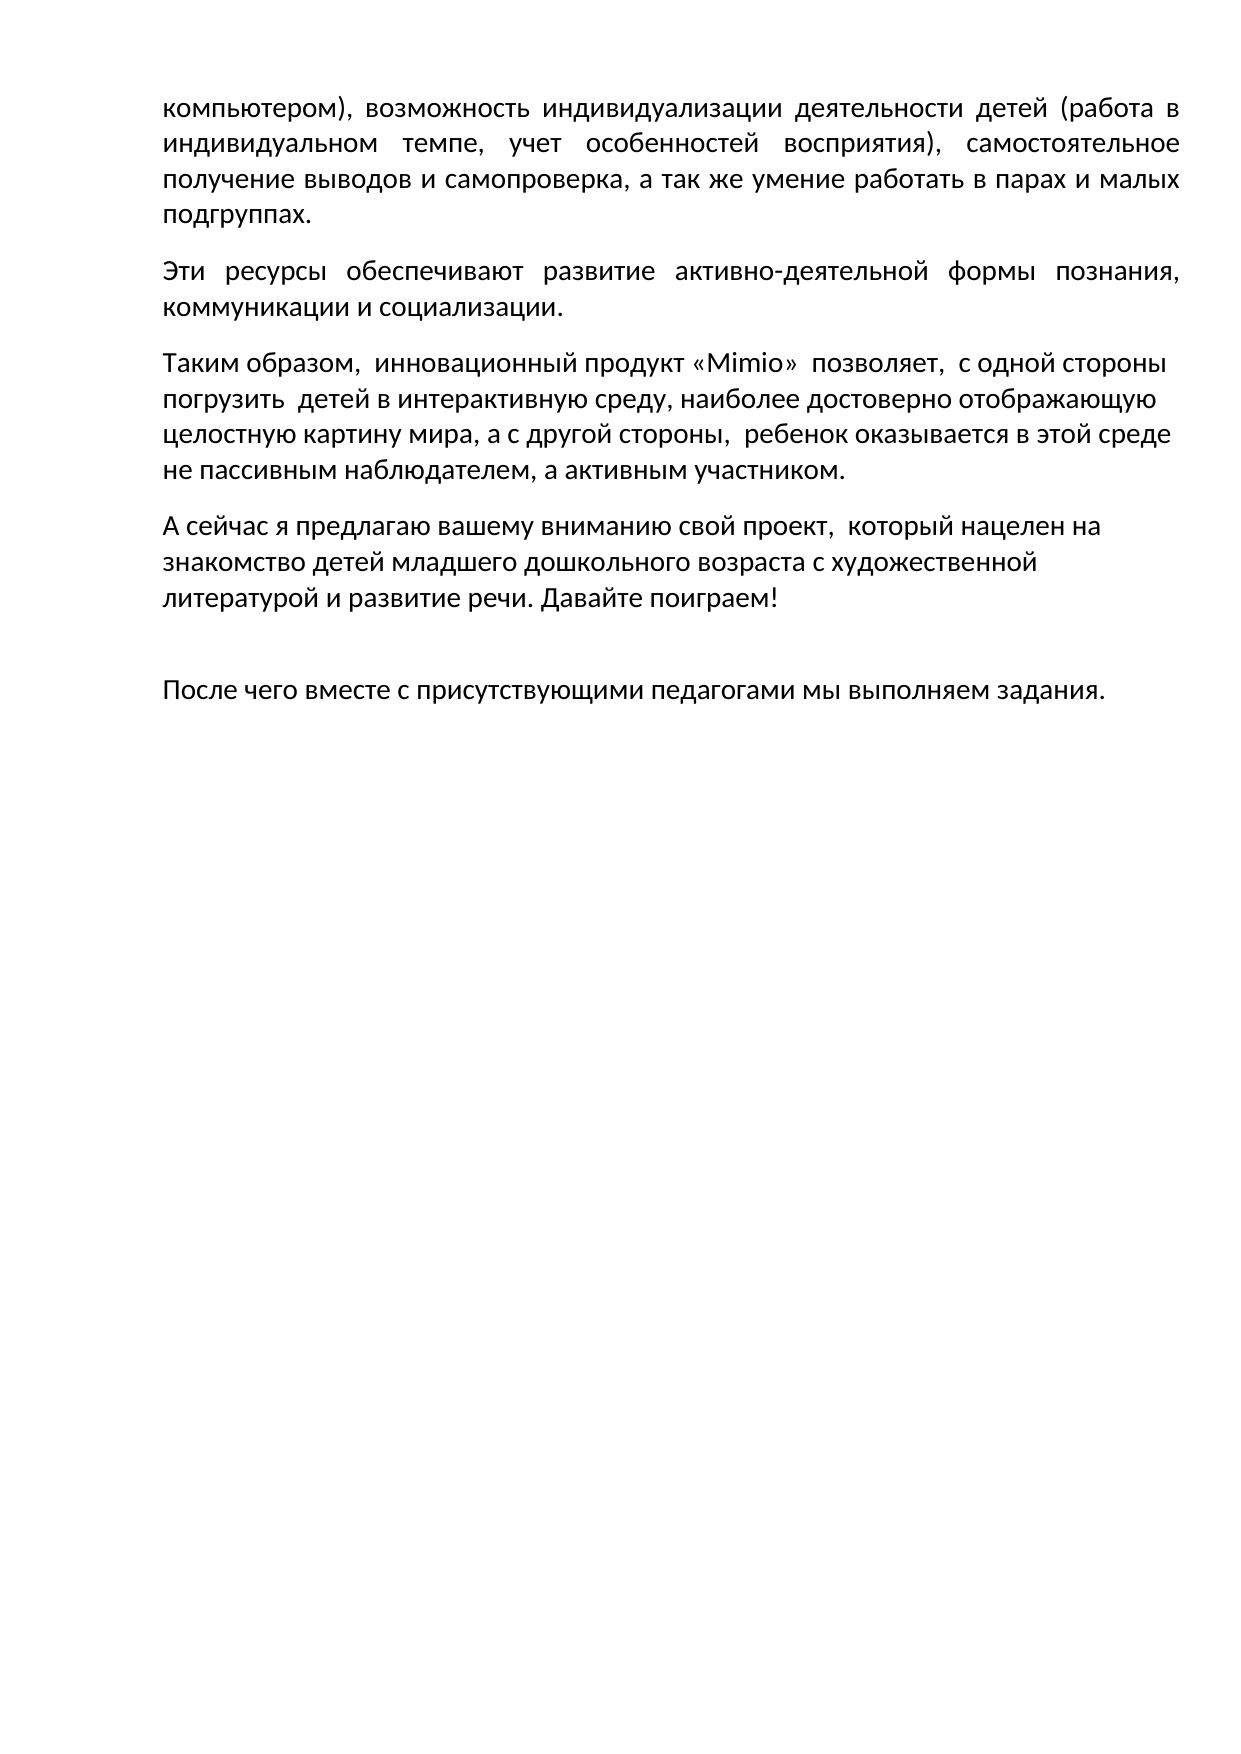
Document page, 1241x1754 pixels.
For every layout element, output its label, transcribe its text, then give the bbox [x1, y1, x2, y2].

text Таким образом, инновационный продукт «Mimio» позволяет, с одной стороны погрузить детей в интерактивную среду, наиболее достоверно отображающую целостную картину мира, а с другой стороны, ребенок оказывается в этой среде не пассивным наблюдателем, а активным участником. [162, 344, 1181, 487]
text А сейчас я предлагаю вашему вниманию свой проект, который нацелен на знакомство детей младшего дошкольного возраста с художественной литературой и развитие речи. Давайте поиграем! [162, 507, 1181, 614]
text Эти ресурсы обеспечивают развитие активно-деятельной формы познания, коммуникации и социализации. [162, 252, 1181, 323]
text После чего вместе с присутствующими педагогами мы выполняем задания. [162, 635, 1181, 706]
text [162, 89, 1181, 231]
